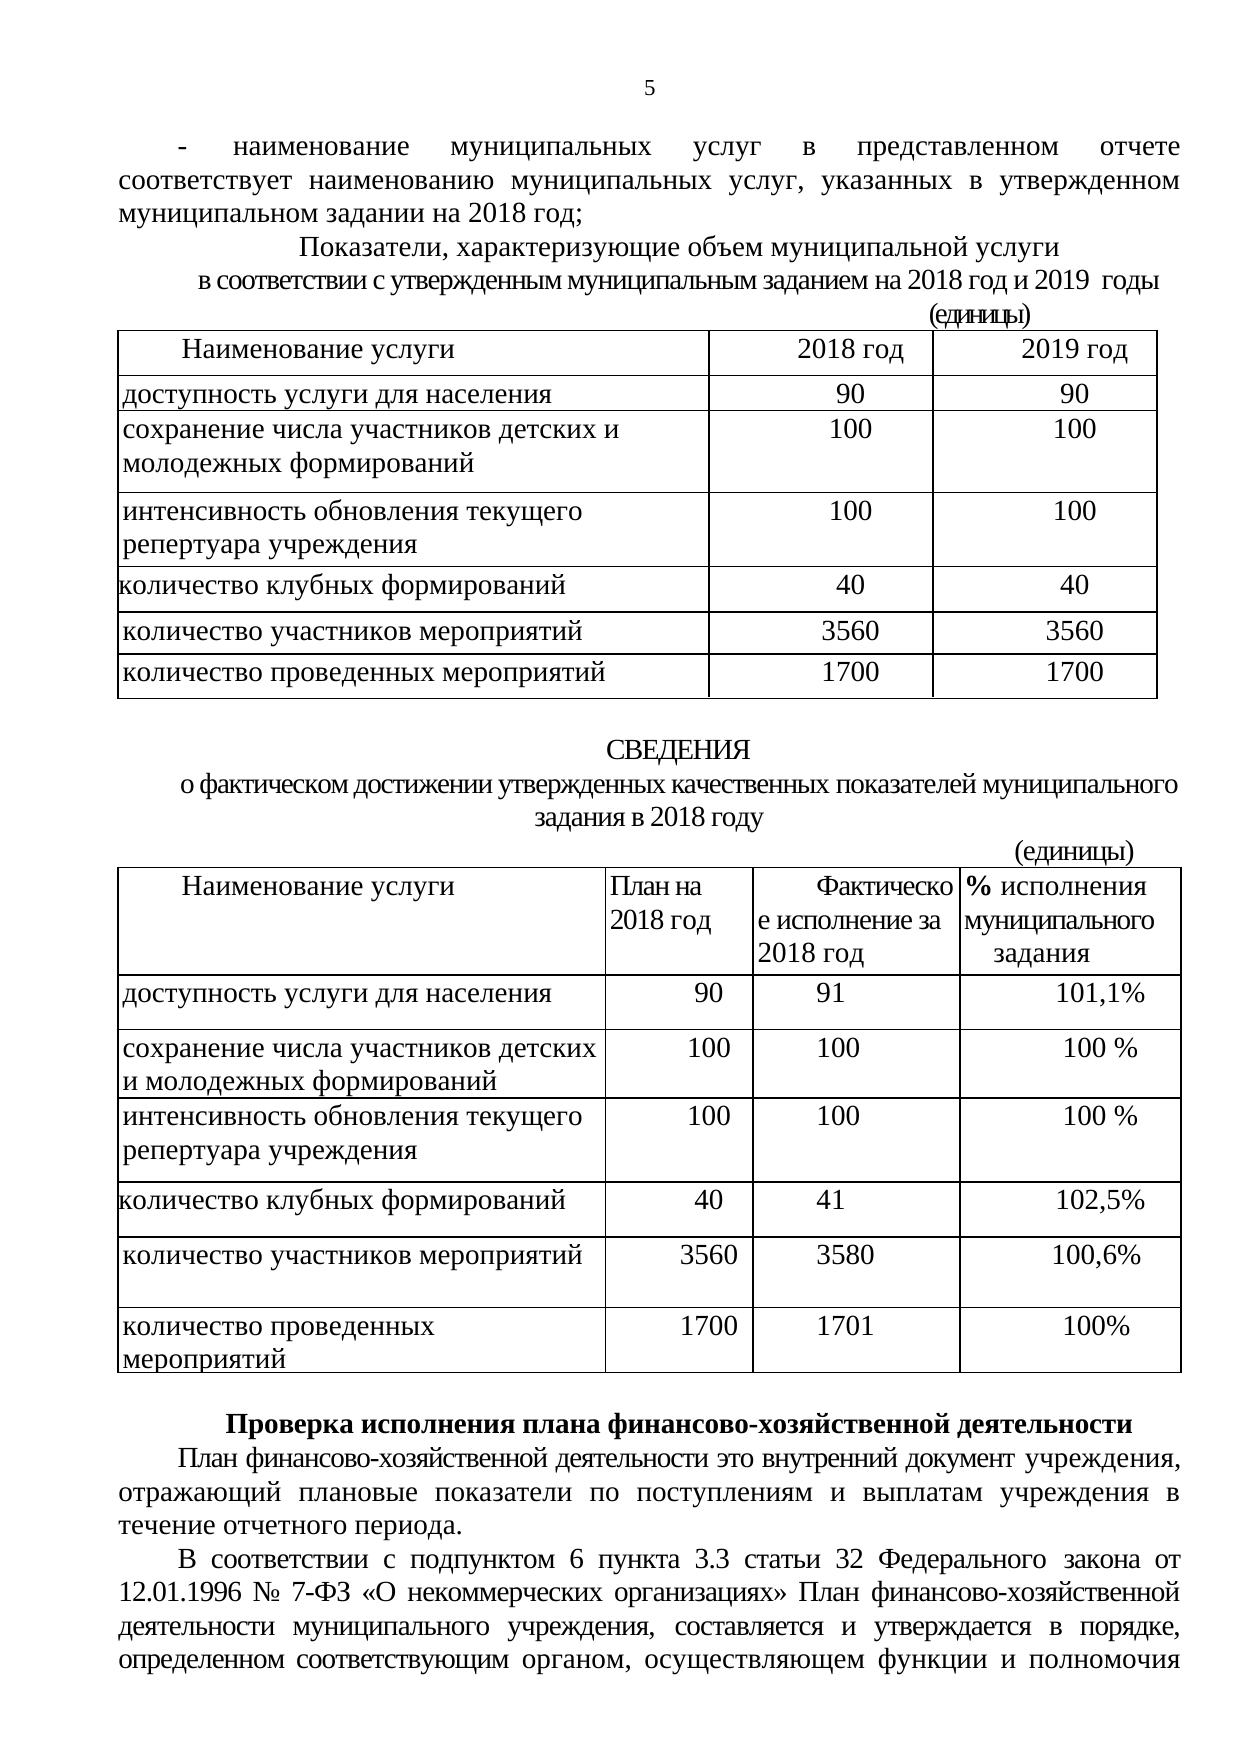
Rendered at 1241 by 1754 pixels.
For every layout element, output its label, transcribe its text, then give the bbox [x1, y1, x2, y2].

table_cell количество клубных формирований [119, 567, 708, 611]
table_header % исполнения муниципального задания [961, 868, 1180, 974]
table_cell 100 [754, 1030, 959, 1097]
table_cell 100,6% [961, 1238, 1180, 1306]
table_cell 3560 [934, 613, 1156, 653]
table_cell интенсивность обновления текущего репертуара учреждения [119, 493, 708, 566]
table_cell 100 % [961, 1099, 1180, 1181]
table_cell 3580 [754, 1238, 959, 1306]
text План финансово-хозяйственной деятельности это внутренний документ учреждения, отражающий плановые показатели по поступлениям и выплатам учреждения в течение отчетного периода. [118, 1440, 1181, 1541]
text Показатели, характеризующие объем муниципальной услуги [118, 229, 1181, 262]
table_cell 100 [606, 1099, 752, 1181]
text (единицы) [118, 296, 1181, 329]
table_cell количество проведенных мероприятий [119, 655, 708, 697]
table_cell 100 [606, 1030, 752, 1097]
table_cell 40 [710, 567, 932, 611]
table_cell доступность услуги для населения [119, 976, 605, 1028]
table_header План на 2018 год [606, 868, 752, 974]
text Проверка исполнения плана финансово-хозяйственной деятельности [118, 1407, 1181, 1440]
table_cell 1701 [754, 1308, 959, 1372]
table_cell 102,5% [961, 1183, 1180, 1236]
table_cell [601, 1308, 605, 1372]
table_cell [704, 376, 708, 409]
table_cell 100 [934, 493, 1156, 566]
table_header 2019 год [934, 331, 1156, 375]
table_cell количество участников мероприятий [119, 613, 708, 653]
text в соответствии с утвержденным муниципальным заданием на 2018 год и 2019 годы [118, 262, 1181, 296]
table_cell 100 [710, 493, 932, 566]
table_header Фактическое исполнение за 2018 год [754, 868, 959, 974]
table_header Наименование услуги [119, 331, 708, 375]
table_cell интенсивность обновления текущего репертуара учреждения [119, 1099, 605, 1181]
table_cell 100 [934, 411, 1156, 491]
text (единицы) [118, 833, 1181, 867]
table_cell 100 [754, 1099, 959, 1181]
table_cell 41 [754, 1183, 959, 1236]
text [118, 1541, 1181, 1675]
text о фактическом достижении утвержденных качественных показателей муниципального задания в 2018 году [118, 766, 1181, 833]
text СВЕДЕНИЯ [118, 732, 1181, 766]
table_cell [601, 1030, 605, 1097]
table_cell 40 [606, 1183, 752, 1236]
list наименование муниципальных услуг в представленном отчете соответствует наименованию муниципальных услуг, указанных в утвержденном муниципальном задании на 2018 год; [118, 128, 1181, 229]
table_cell 100 [710, 411, 932, 491]
table_cell количество участников мероприятий [119, 1238, 605, 1306]
table_cell 101,1% [961, 976, 1180, 1028]
table_cell 40 [934, 567, 1156, 611]
table_cell 100 % [961, 1030, 1180, 1097]
table_cell сохранение числа участников детских и молодежных формирований [119, 411, 708, 491]
table_cell количество клубных формирований [119, 1183, 605, 1236]
table_cell 3560 [606, 1238, 752, 1306]
table_cell 91 [754, 976, 959, 1028]
table_cell 1700 [934, 655, 1156, 697]
table_header 2018 год [710, 331, 932, 375]
table_cell 100% [961, 1308, 1180, 1372]
table_header Наименование услуги [119, 868, 605, 974]
table_cell 3560 [710, 613, 932, 653]
table_cell 1700 [710, 655, 932, 697]
table_cell 1700 [606, 1308, 752, 1372]
table_cell 90 [606, 976, 752, 1028]
